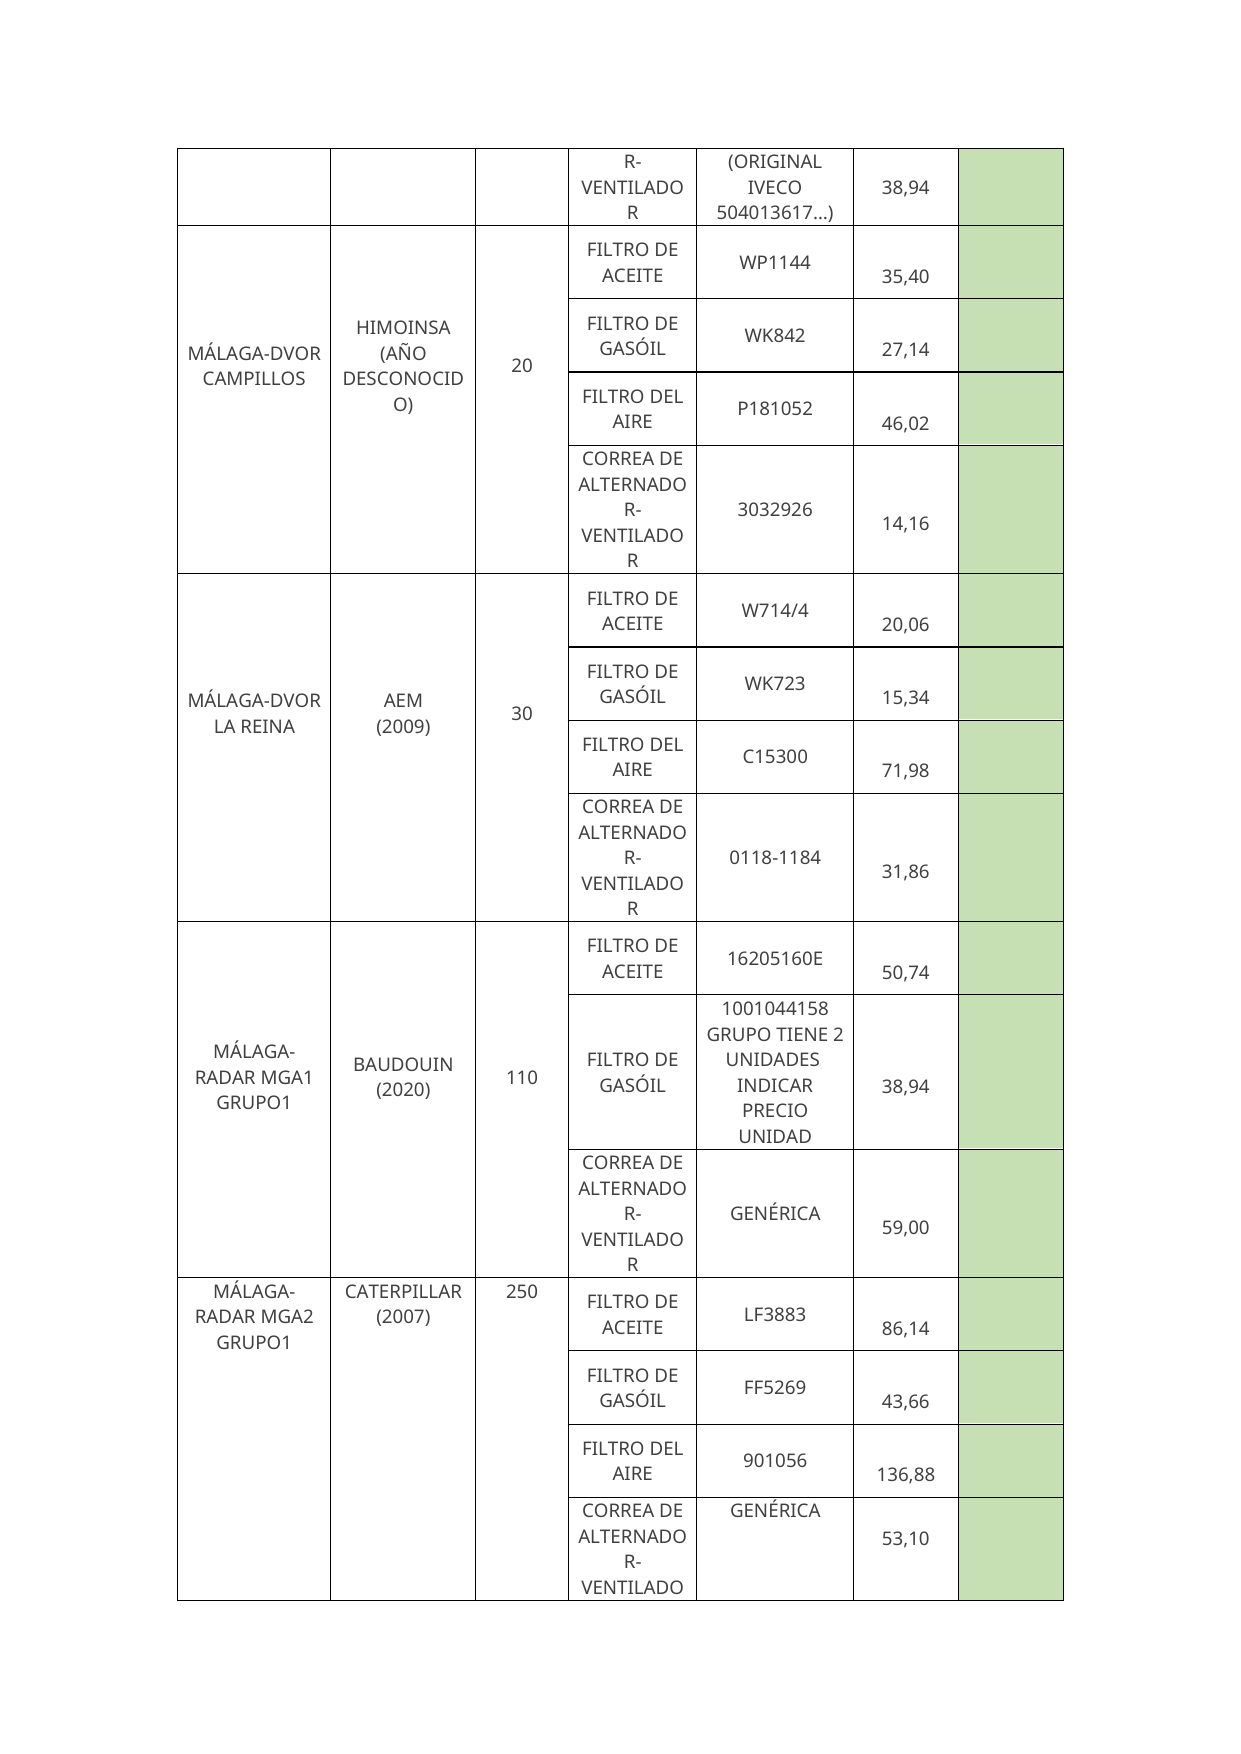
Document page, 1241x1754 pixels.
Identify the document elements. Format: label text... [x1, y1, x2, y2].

table_cell 136,88 [854, 1425, 958, 1497]
table_cell MÁLAGA-RADAR MGA2 GRUPO1 [178, 1278, 330, 1600]
table_cell FILTRO DE ACEITE [569, 574, 696, 646]
table_cell [959, 1498, 1063, 1600]
table_cell 15,34 [854, 648, 958, 719]
table_cell 43,66 [854, 1351, 958, 1423]
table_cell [569, 1498, 696, 1600]
table_cell 86,14 [854, 1278, 958, 1350]
table_cell CORREA DE ALTERNADOR-VENTILADOR [569, 446, 696, 573]
table_cell 38,94 [854, 149, 958, 225]
table_cell 71,98 [854, 721, 958, 793]
table_cell MÁLAGA-DVOR CAMPILLOS [178, 226, 330, 573]
table_cell 53,10 [854, 1498, 958, 1600]
table_cell C15300 [697, 721, 853, 793]
table_cell FF5269 [697, 1351, 853, 1423]
table_cell MÁLAGA-DVOR LA REINA [178, 574, 330, 921]
table_cell 250 [476, 1278, 568, 1600]
table_cell 110 [476, 922, 568, 1277]
table_cell 20,06 [854, 574, 958, 646]
table_cell 20 [476, 226, 568, 573]
table_cell GENÉRICA [697, 1150, 853, 1277]
table_cell FILTRO DE GASÓIL [569, 995, 696, 1148]
table_cell WK723 [697, 648, 853, 719]
table_cell W714/4 [697, 574, 853, 646]
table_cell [569, 149, 696, 225]
table_cell 38,94 [854, 995, 958, 1148]
table_cell CORREA DE ALTERNADOR-VENTILADOR [569, 794, 696, 921]
table_cell [959, 1351, 1063, 1423]
table_cell 3032926 [697, 446, 853, 573]
table_cell 31,86 [854, 794, 958, 921]
table_cell [959, 446, 1063, 573]
table_cell LF3883 [697, 1278, 853, 1350]
table_cell FILTRO DEL AIRE [569, 373, 696, 444]
table_cell 901056 [697, 1425, 853, 1497]
table_cell [959, 574, 1063, 646]
table_cell 50,74 [854, 922, 958, 994]
table_cell CATERPILLAR (2007) [331, 1278, 475, 1600]
table_cell WK842 [697, 299, 853, 371]
table_cell [959, 995, 1063, 1148]
table_cell BAUDOUIN (2020) [331, 922, 475, 1277]
table_cell 30 [476, 574, 568, 921]
table_cell [959, 794, 1063, 921]
table_cell FILTRO DE GASÓIL [569, 1351, 696, 1423]
table_cell FILTRO DE ACEITE [569, 1278, 696, 1350]
table_cell 27,14 [854, 299, 958, 371]
table_cell HIMOINSA (AÑO DESCONOCIDO) [331, 226, 475, 573]
table_cell FILTRO DE GASÓIL [569, 299, 696, 371]
table_cell 46,02 [854, 373, 958, 444]
table_cell 0118-1184 [697, 794, 853, 921]
table_cell [959, 648, 1063, 719]
table_cell MÁLAGA-RADAR MGA1 GRUPO1 [178, 922, 330, 1277]
table_cell [959, 149, 1063, 225]
table_cell [959, 1278, 1063, 1350]
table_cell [697, 149, 853, 225]
table_cell P181052 [697, 373, 853, 444]
table_cell 59,00 [854, 1150, 958, 1277]
table_cell FILTRO DE ACEITE [569, 922, 696, 994]
table_cell [959, 1425, 1063, 1497]
table_cell AEM (2009) [331, 574, 475, 921]
table_cell [959, 373, 1063, 444]
table_cell [959, 299, 1063, 371]
table_cell GENÉRICA [697, 1498, 853, 1600]
table_cell CORREA DE ALTERNADOR-VENTILADOR [569, 1150, 696, 1277]
table_cell [959, 226, 1063, 298]
table_cell FILTRO DE ACEITE [569, 226, 696, 298]
table_cell FILTRO DE GASÓIL [569, 648, 696, 719]
table_cell 1001044158 GRUPO TIENE 2 UNIDADES INDICAR PRECIO UNIDAD [697, 995, 853, 1148]
table_cell 35,40 [854, 226, 958, 298]
table_cell FILTRO DEL AIRE [569, 721, 696, 793]
table_cell 14,16 [854, 446, 958, 573]
table_cell [959, 721, 1063, 793]
table_cell WP1144 [697, 226, 853, 298]
table_cell [959, 922, 1063, 994]
table_cell FILTRO DEL AIRE [569, 1425, 696, 1497]
table_cell [959, 1150, 1063, 1277]
table_cell 16205160E [697, 922, 853, 994]
